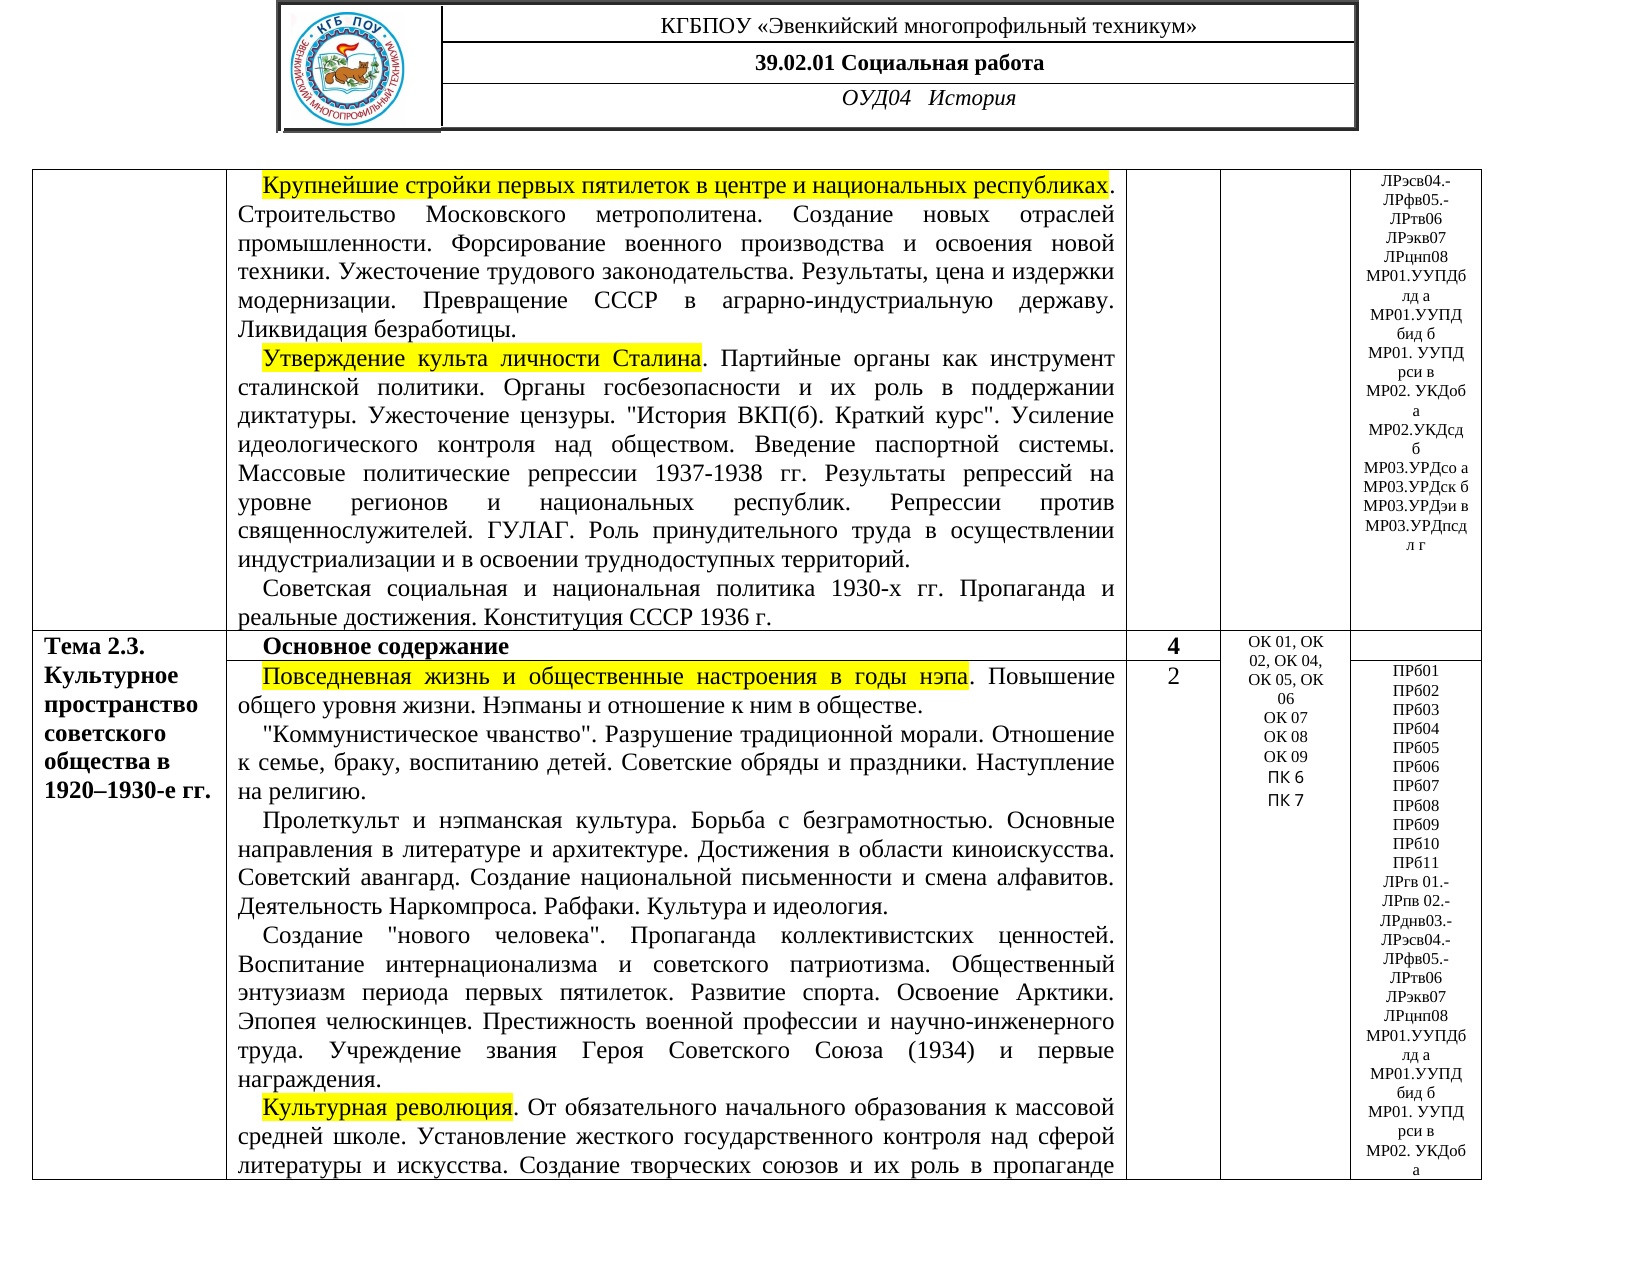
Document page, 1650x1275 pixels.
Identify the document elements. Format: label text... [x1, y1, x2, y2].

picture [290, 12, 405, 127]
table_cell ОК 01, ОК 02, ОК 04, ОК 05, ОК 06 ОК 07 ОК 08 ОК 09 ПК 6 ПК 7 [1221, 631, 1350, 1179]
table_cell 4 [1127, 631, 1220, 660]
table_cell Основное содержание [227, 631, 1126, 660]
table_cell 2 [1127, 661, 1220, 1179]
table_cell 4 [1127, 170, 1220, 630]
table_cell [1351, 631, 1481, 660]
picture [290, 12, 337, 60]
table_cell Тема 2.3. Культурное пространство советского общества в 1920–1930-е гг. [33, 631, 226, 1179]
